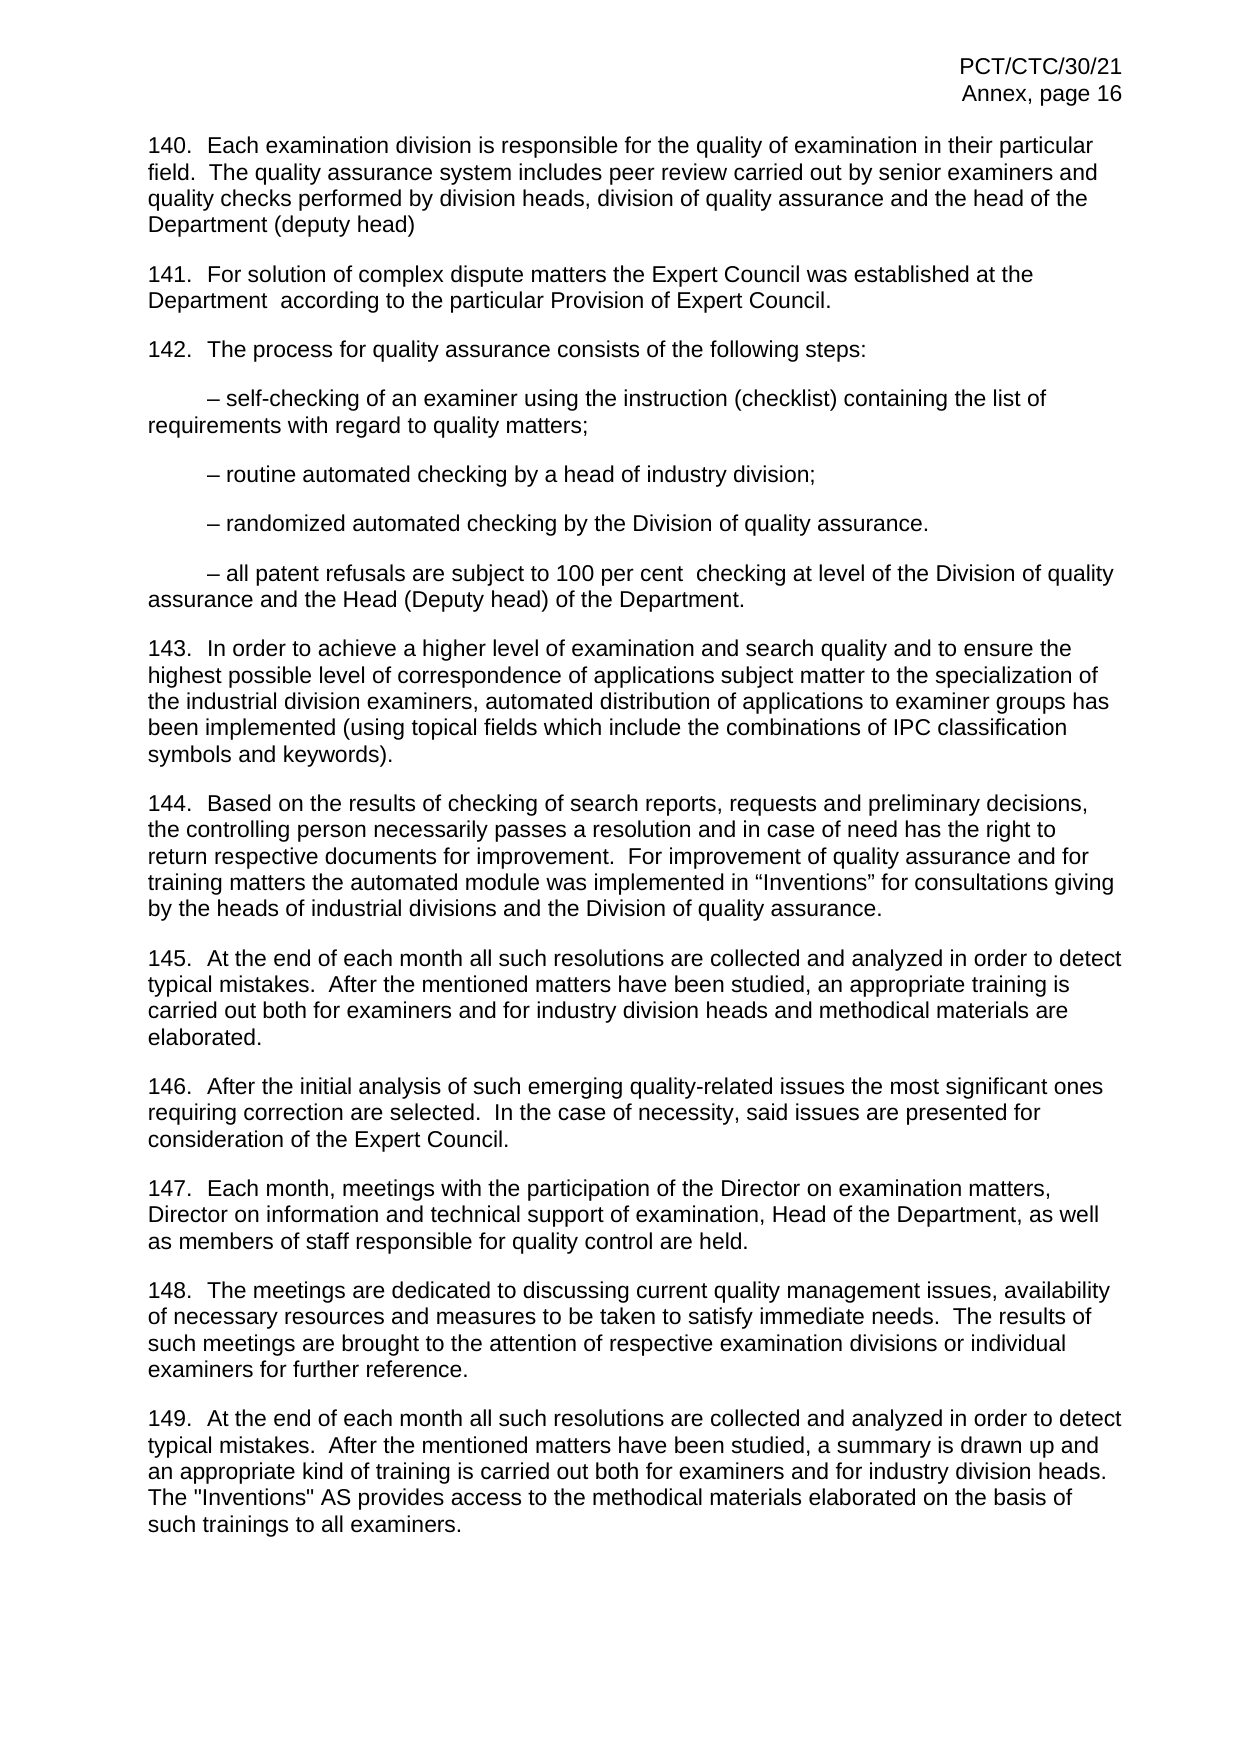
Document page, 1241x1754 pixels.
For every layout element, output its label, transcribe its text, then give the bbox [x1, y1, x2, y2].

text At the end of each month all such resolutions are collected and analyzed in order to detect typical mistakes. After the mentioned matters have been studied, a summary is drawn up and an appropriate kind of training is carried out both for examiners and for industry division heads. The "Inventions" AS provides access to the methodical materials elaborated on the basis of such trainings to all examiners. [148, 1405, 1122, 1537]
text The meetings are dedicated to discussing current quality management issues, availability of necessary resources and measures to be taken to satisfy immediate needs. The results of such meetings are brought to the attention of respective examination divisions or individual examiners for further reference. [148, 1277, 1122, 1382]
text For solution of complex dispute matters the Expert Council was established at the Department according to the particular Provision of Expert Council. [148, 261, 1122, 313]
text Each month, meetings with the participation of the Director on examination matters, Director on information and technical support of examination, Head of the Department, as well as members of staff responsible for quality control are held. [148, 1175, 1122, 1254]
list – all patent refusals are subject to 100 per cent checking at level of the Division of quality assurance and the Head (Deputy head) of the Department. [148, 559, 1122, 612]
text In order to achieve a higher level of examination and search quality and to ensure the highest possible level of correspondence of applications subject matter to the specialization of the industrial division examiners, automated distribution of applications to examiner groups has been implemented (using topical fields which include the combinations of IPC classification symbols and keywords). [148, 635, 1122, 767]
list – self-checking of an examiner using the instruction (checklist) containing the list of requirements with regard to quality matters; [148, 385, 1122, 438]
text At the end of each month all such resolutions are collected and analyzed in order to detect typical mistakes. After the mentioned matters have been studied, an appropriate training is carried out both for examiners and for industry division heads and methodical materials are elaborated. [148, 944, 1122, 1050]
list – randomized automated checking by the Division of quality assurance. [148, 510, 1122, 537]
text Each examination division is responsible for the quality of examination in their particular field. The quality assurance system includes peer review carried out by senior examiners and quality checks performed by division heads, division of quality assurance and the head of the Department (deputy head) [148, 132, 1122, 238]
list – routine automated checking by a head of industry division; [148, 461, 1122, 487]
text The process for quality assurance consists of the following steps: [148, 336, 1122, 362]
text After the initial analysis of such emerging quality-related issues the most significant ones requiring correction are selected. In the case of necessity, said issues are presented for consideration of the Expert Council. [148, 1073, 1122, 1152]
text Based on the results of checking of search reports, requests and preliminary decisions, the controlling person necessarily passes a resolution and in case of need has the right to return respective documents for improvement. For improvement of quality assurance and for training matters the automated module was implemented in “Inventions” for consultations giving by the heads of industrial divisions and the Division of quality assurance. [148, 790, 1122, 922]
